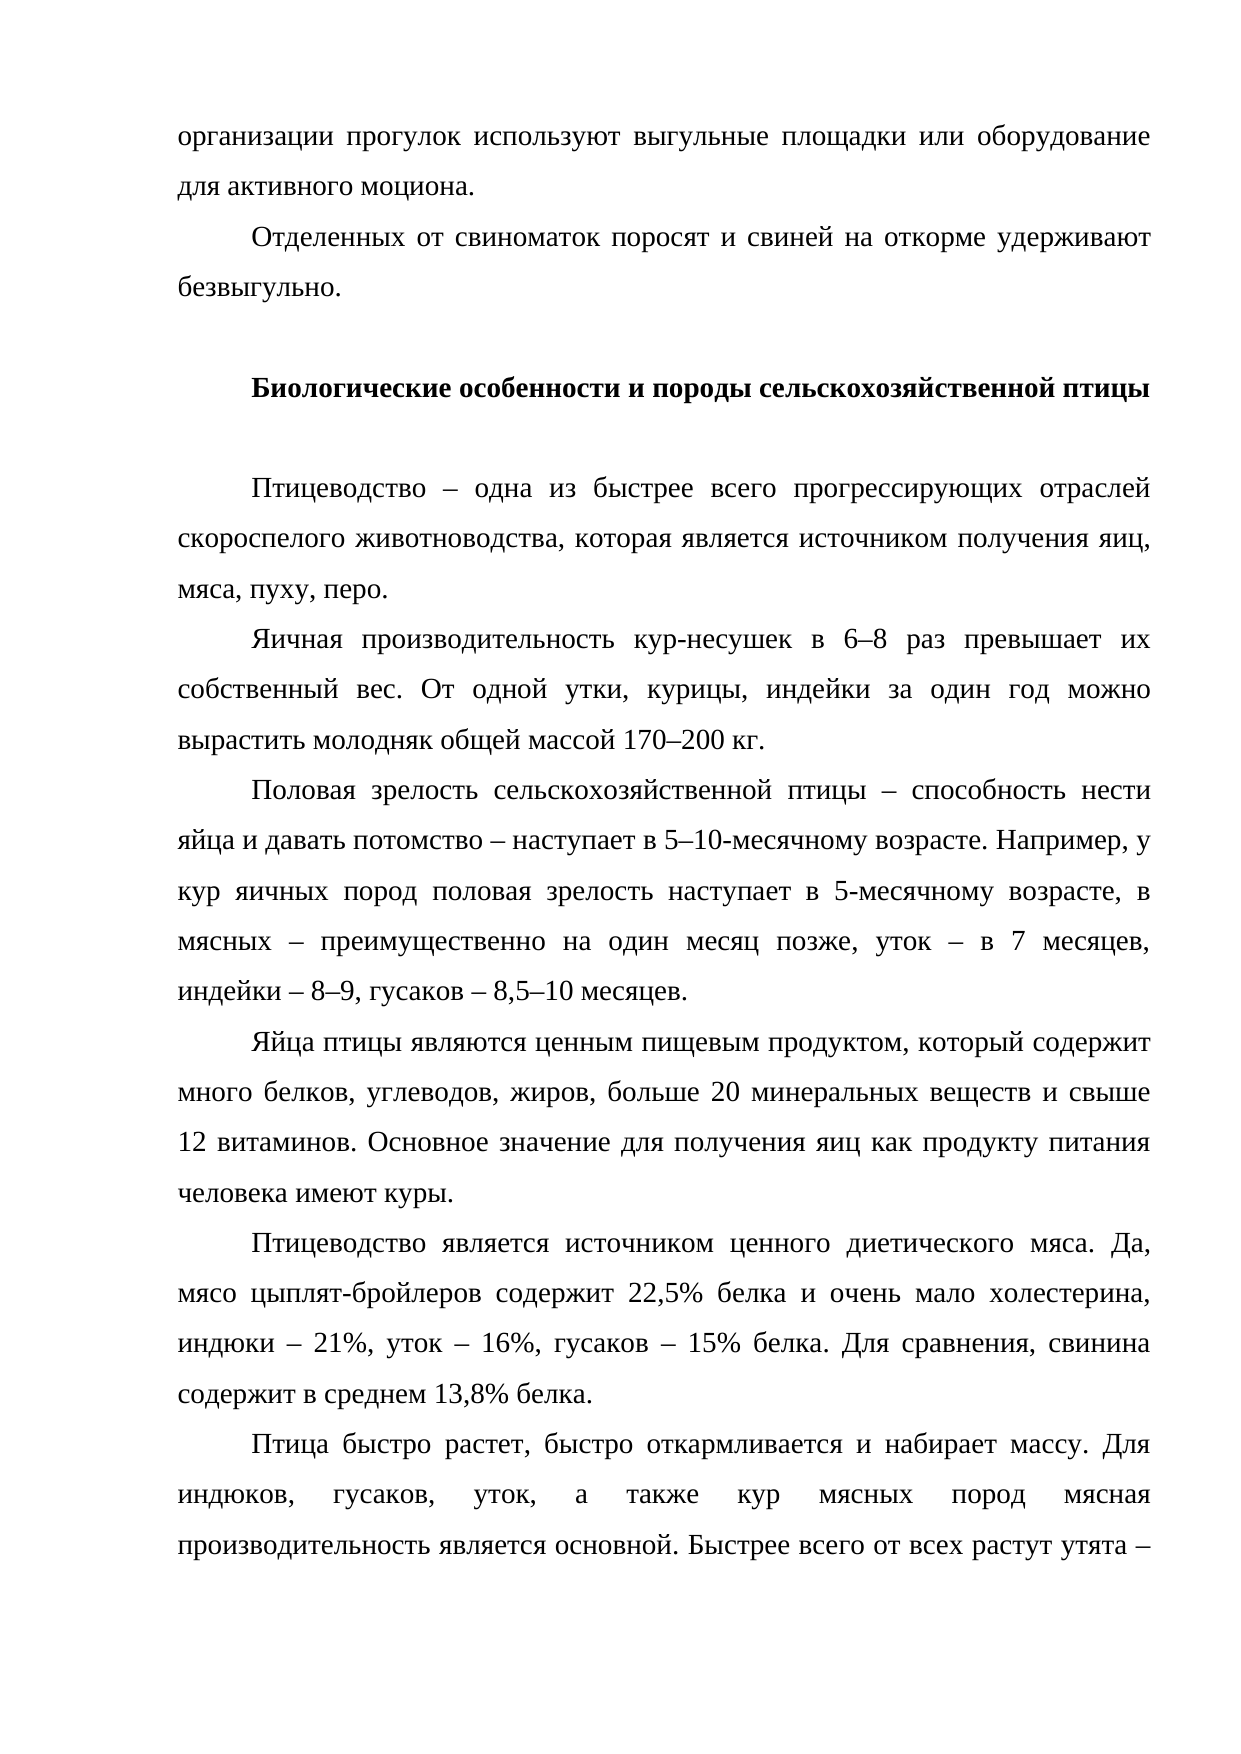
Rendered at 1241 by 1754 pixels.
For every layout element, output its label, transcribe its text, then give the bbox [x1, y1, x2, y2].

text Яичная производительность кур-несушек в 6–8 раз превышает их собственный вес. От одной утки, курицы, индейки за один год можно вырастить молодняк общей массой 170–200 кг. [177, 621, 1152, 755]
text Яйца птицы являются ценным пищевым продуктом, который содержит много белков, углеводов, жиров, больше 20 минеральных веществ и свыше 12 витаминов. Основное значение для получения яиц как продукту питания человека имеют куры. [177, 1024, 1152, 1208]
text Отделенных от свиноматок поросят и свиней на откорме удерживают безвыгульно. [177, 219, 1152, 303]
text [177, 1426, 1152, 1560]
text Половая зрелость сельскохозяйственной птицы – способность нести яйца и давать потомство – наступает в 5–10-месячному возрасте. Например, у кур яичных пород половая зрелость наступает в 5-месячному возрасте, в мясных – преимущественно на один месяц позже, уток – в 7 месяцев, индейки – 8–9, гусаков – 8,5–10 месяцев. [177, 772, 1152, 1007]
text Птицеводство – одна из быстрее всего прогрессирующих отраслей скороспелого животноводства, которая является источником получения яиц, мяса, пуху, перо. [177, 470, 1152, 604]
text Птицеводство является источником ценного диетического мяса. Да, мясо цыплят-бройлеров содержит 22,5% белка и очень мало холестерина, индюки – 21%, уток – 16%, гусаков – 15% белка. Для сравнения, свинина содержит в среднем 13,8% белка. [177, 1225, 1152, 1409]
subtitle Биологические особенности и породы сельскохозяйственной птицы [177, 370, 1152, 403]
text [177, 118, 1152, 202]
